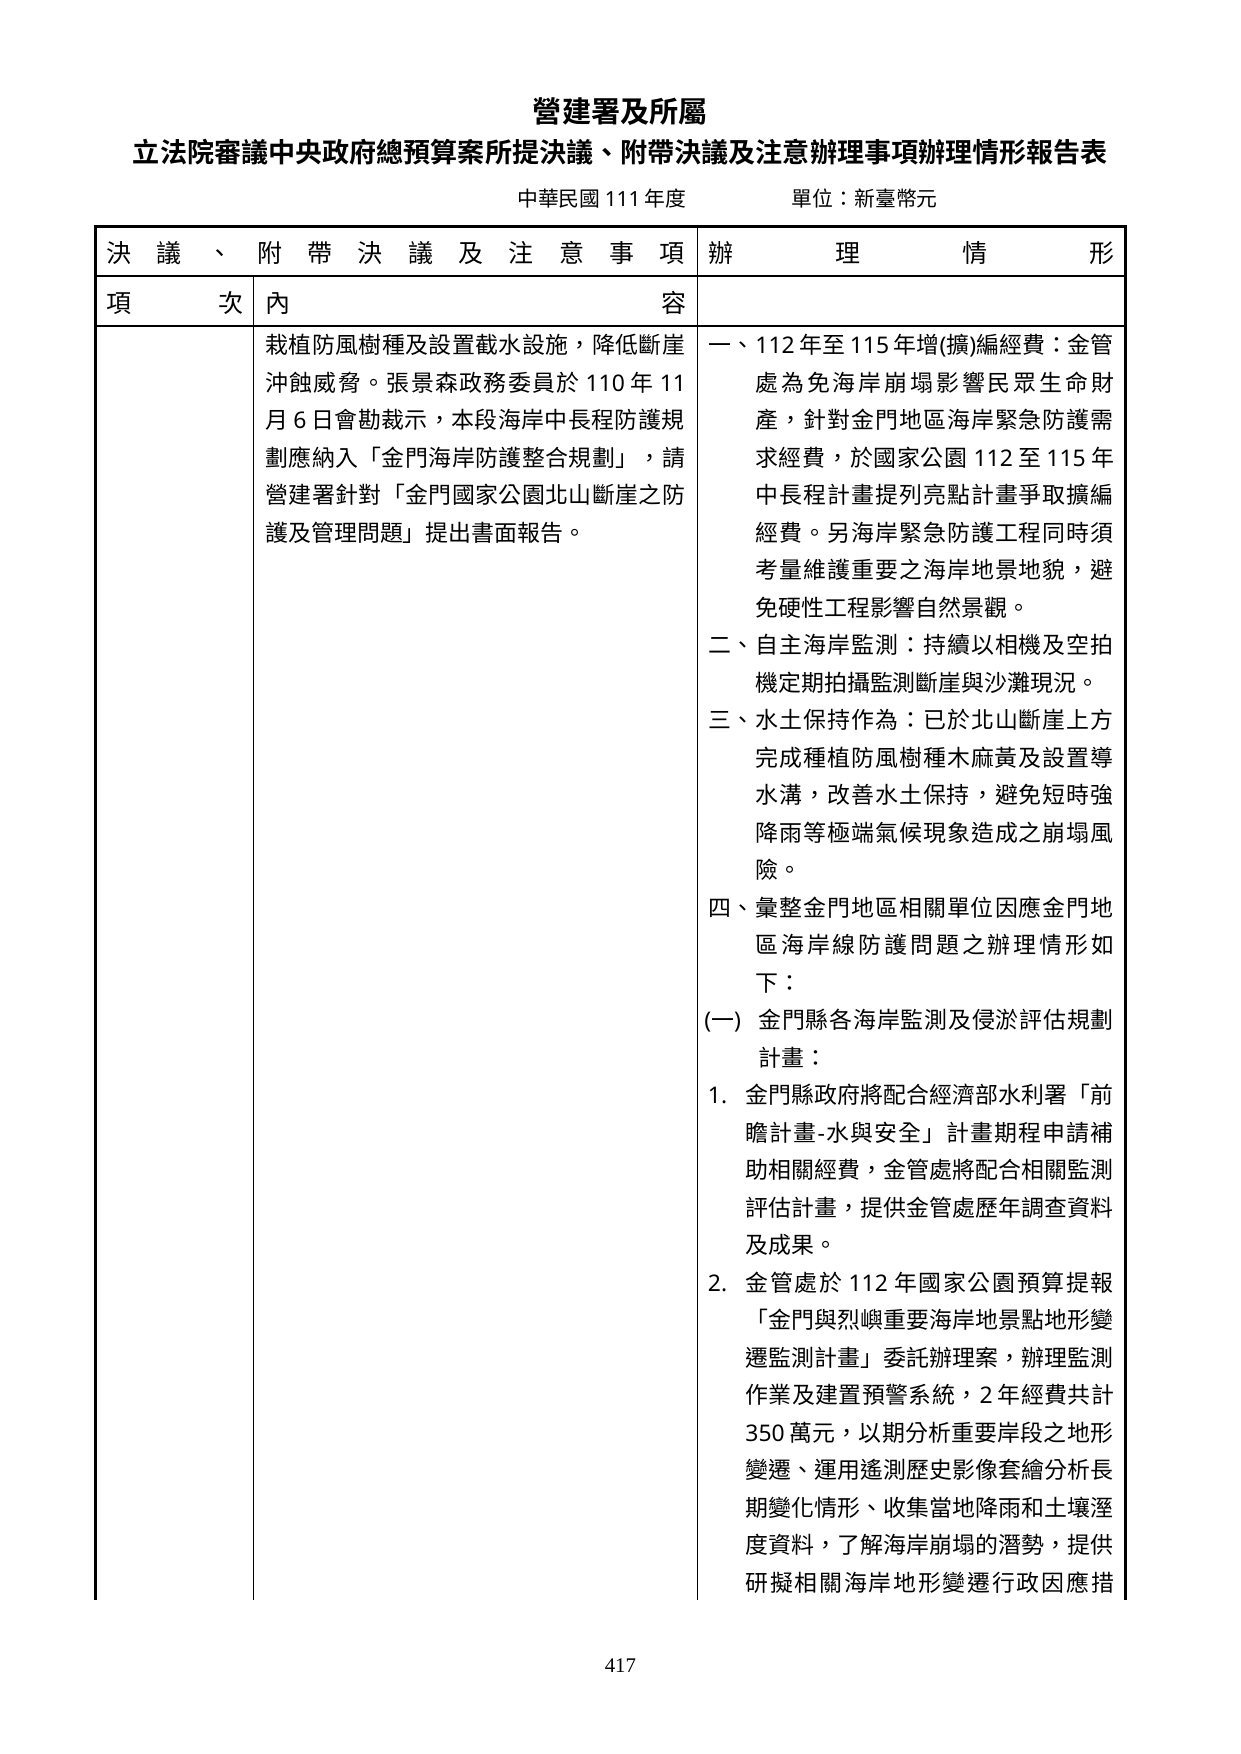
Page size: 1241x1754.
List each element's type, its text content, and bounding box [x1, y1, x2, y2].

table_cell [97, 327, 253, 1600]
table_header 辦理情形 [698, 228, 1124, 275]
table_cell 項次 [97, 277, 253, 325]
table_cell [698, 327, 1124, 1600]
table_header 決議、附帶決議及注意事項 [97, 228, 697, 275]
table_cell 內容 [254, 277, 697, 325]
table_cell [254, 327, 697, 1600]
table_cell [698, 277, 1124, 325]
